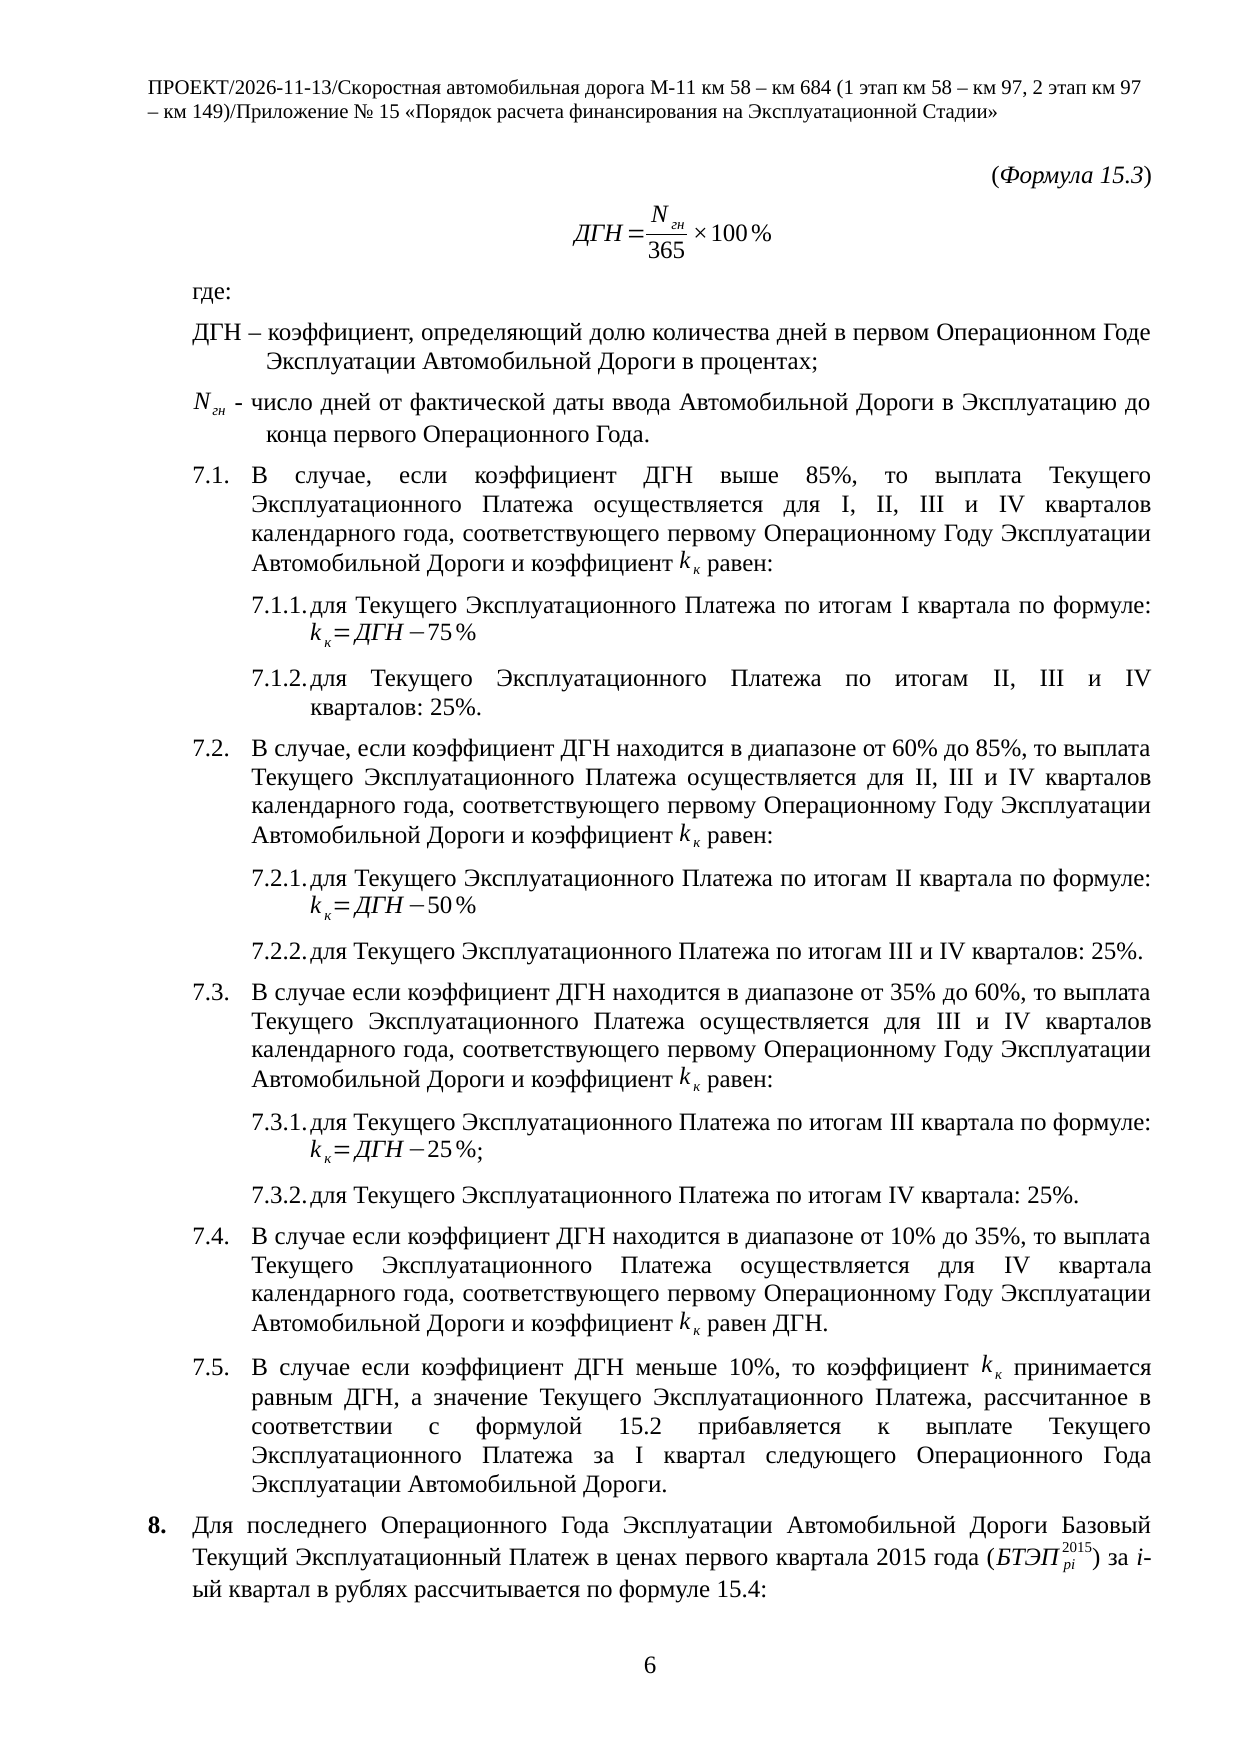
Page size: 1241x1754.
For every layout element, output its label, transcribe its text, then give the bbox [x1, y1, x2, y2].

list для Текущего Эксплуатационного Платежа по итогам III квартала по формуле: ; [251, 1107, 1152, 1167]
list для Текущего Эксплуатационного Платежа по итогам I квартала по формуле: [251, 590, 1152, 650]
text - число дней от фактической даты ввода Автомобильной Дороги в Эксплуатацию до конца первого Операционного Года. [192, 387, 1152, 448]
list В случае если коэффициент ДГН меньше 10%, то коэффициент принимается равным ДГН, а значение Текущего Эксплуатационного Платежа, рассчитанное в соответствии с формулой 15.2 прибавляется к выплате Текущего Эксплуатационного Платежа за I квартал следующего Операционного Года Эксплуатации Автомобильной Дороги. [192, 1351, 1152, 1497]
list В случае если коэффициент ДГН находится в диапазоне от 10% до 35%, то выплата Текущего Эксплуатационного Платежа осуществляется для IV квартала календарного года, соответствующего первому Операционному Году Эксплуатации Автомобильной Дороги и коэффициент равен ДГН. [192, 1221, 1152, 1339]
list для Текущего Эксплуатационного Платежа по итогам II, III и IV кварталов: 25%. [251, 663, 1152, 720]
list Для последнего Операционного Года Эксплуатации Автомобильной Дороги Базовый Текущий Эксплуатационный Платеж в ценах первого квартала 2015 года () за i-ый квартал в рублях рассчитывается по формуле 15.4: [148, 1510, 1152, 1602]
list В случае, если коэффициент ДГН находится в диапазоне от 60% до 85%, то выплата Текущего Эксплуатационного Платежа осуществляется для II, III и IV кварталов календарного года, соответствующего первому Операционному Году Эксплуатации Автомобильной Дороги и коэффициент равен: [192, 733, 1152, 851]
list для Текущего Эксплуатационного Платежа по итогам II квартала по формуле: [251, 863, 1152, 923]
text где: [192, 276, 1152, 305]
text ДГН – коэффициент, определяющий долю количества дней в первом Операционном Годе Эксплуатации Автомобильной Дороги в процентах; [192, 317, 1152, 375]
list для Текущего Эксплуатационного Платежа по итогам IV квартала: 25%. [251, 1180, 1152, 1208]
list для Текущего Эксплуатационного Платежа по итогам III и IV кварталов: 25%. [251, 936, 1152, 964]
list В случае если коэффициент ДГН находится в диапазоне от 35% до 60%, то выплата Текущего Эксплуатационного Платежа осуществляется для III и IV кварталов календарного года, соответствующего первому Операционному Году Эксплуатации Автомобильной Дороги и коэффициент равен: [192, 977, 1152, 1094]
text (Формула 15.3) [192, 160, 1152, 188]
list В случае, если коэффициент ДГН выше 85%, то выплата Текущего Эксплуатационного Платежа осуществляется для I, II, III и IV кварталов календарного года, соответствующего первому Операционному Году Эксплуатации Автомобильной Дороги и коэффициент равен: [192, 460, 1152, 578]
